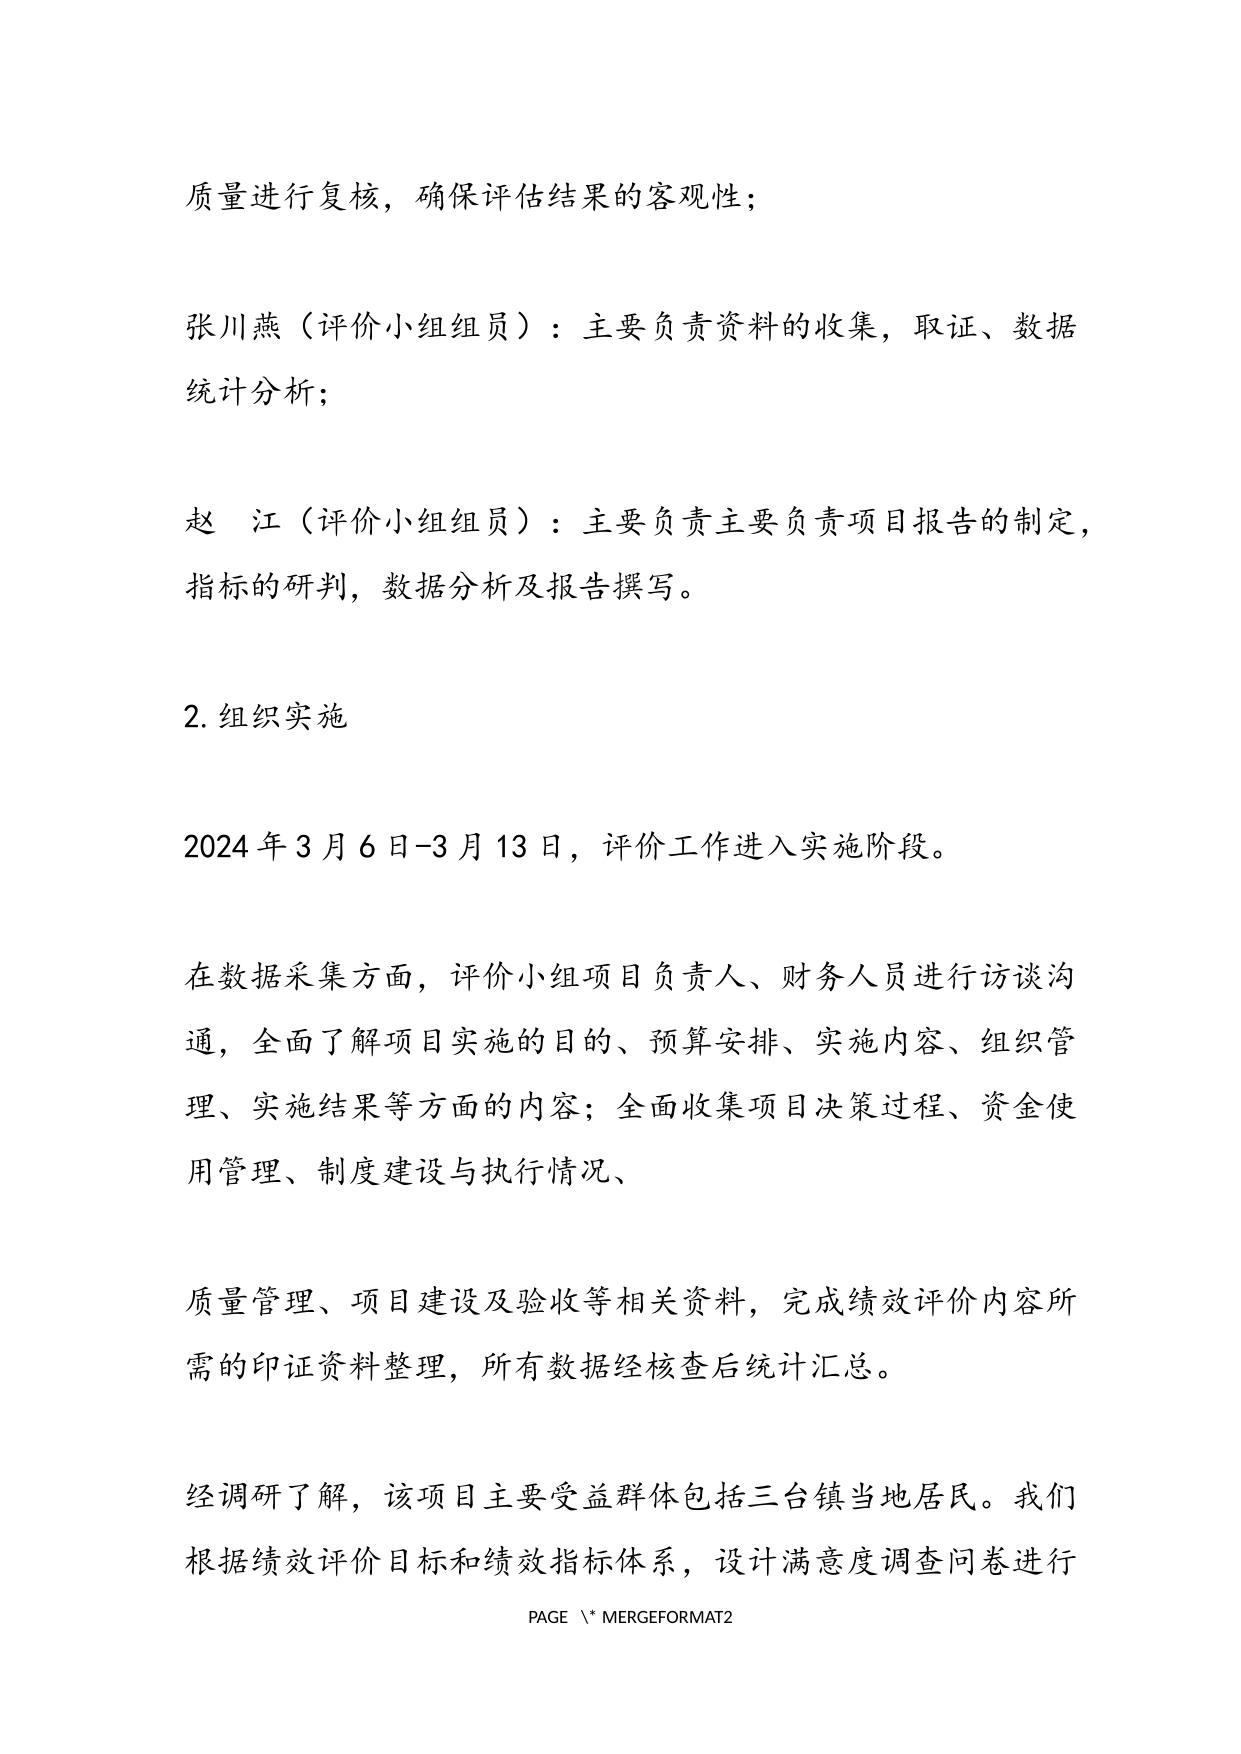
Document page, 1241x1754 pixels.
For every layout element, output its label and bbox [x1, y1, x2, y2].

text [183, 162, 1078, 1592]
